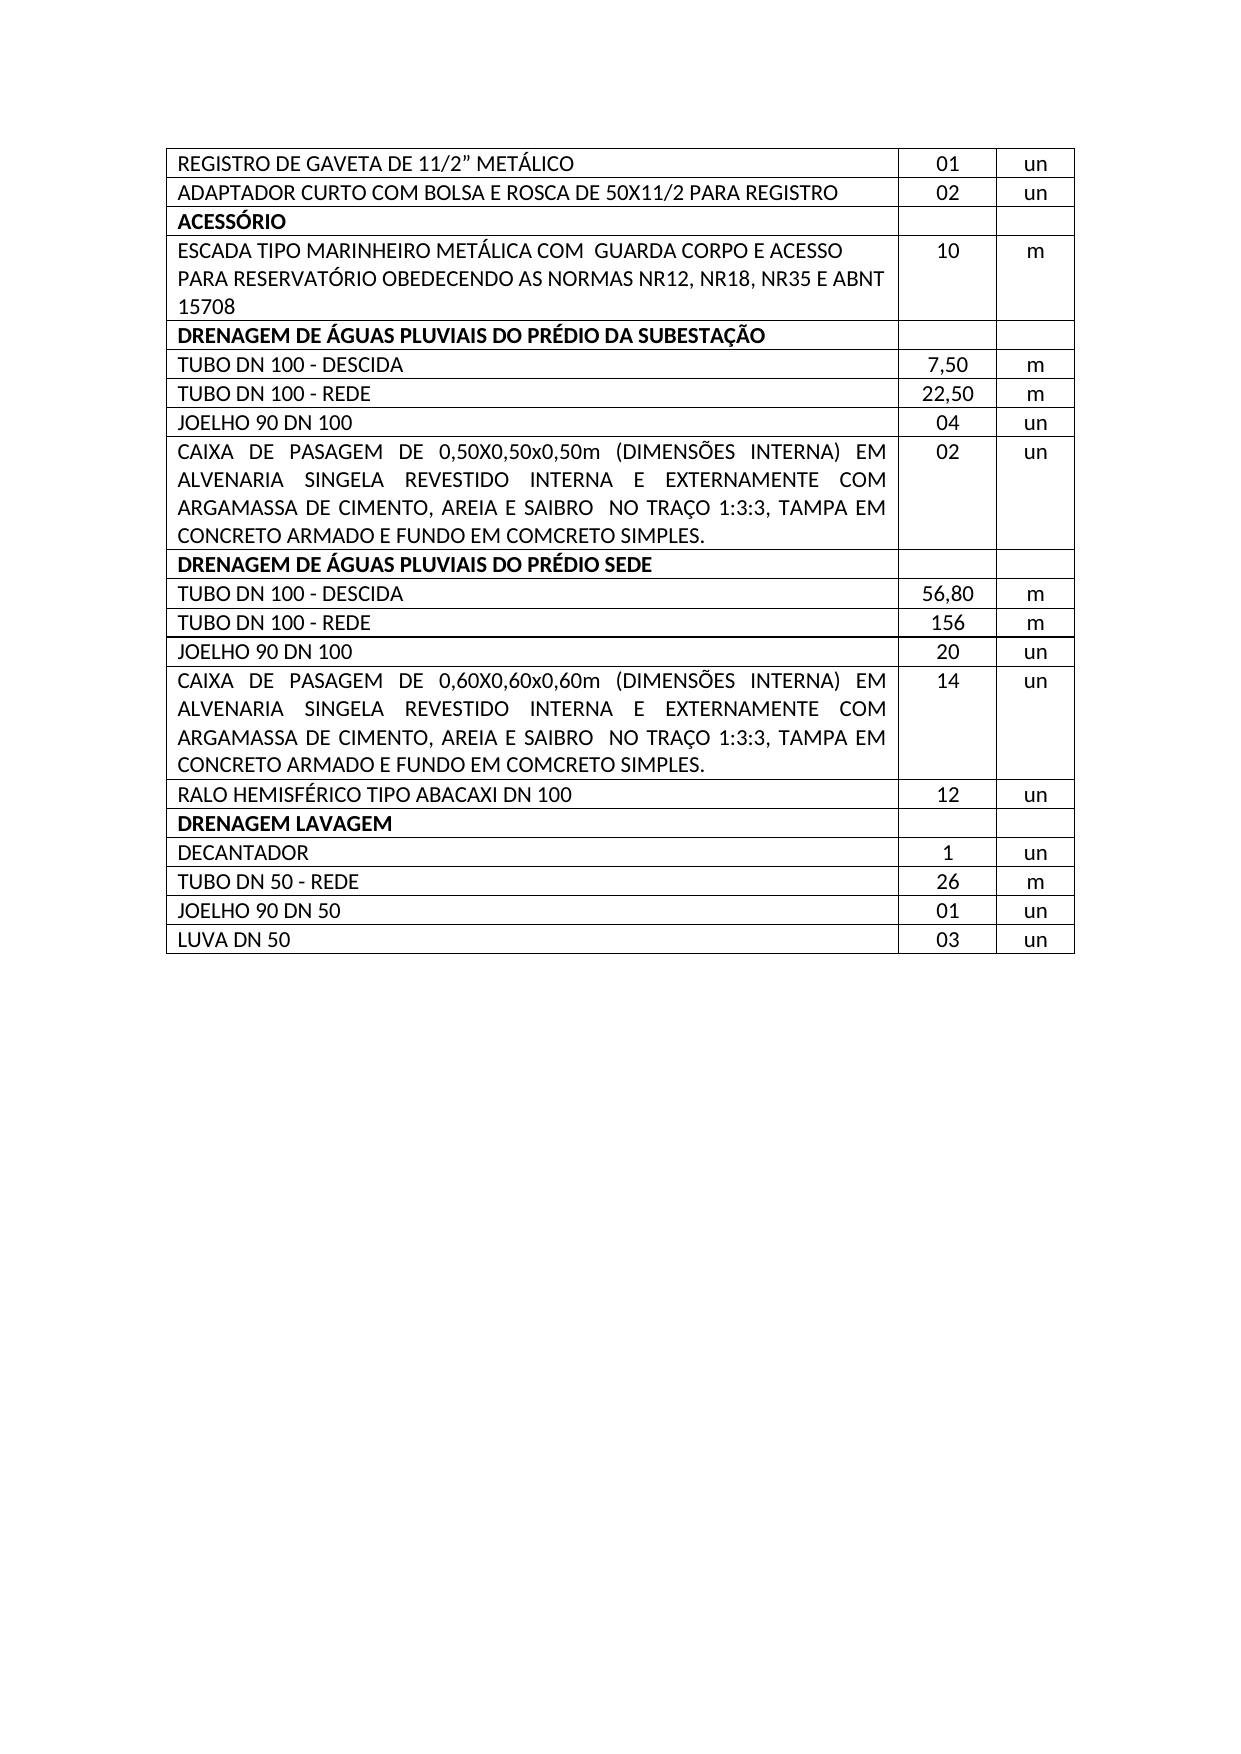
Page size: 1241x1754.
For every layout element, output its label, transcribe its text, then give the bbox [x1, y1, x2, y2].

table_cell un [997, 638, 1074, 666]
table_cell m [997, 609, 1074, 636]
table_cell [997, 321, 1074, 349]
table_cell ACESSÓRIO [167, 207, 898, 235]
table_cell un [997, 780, 1074, 808]
table_cell [899, 550, 996, 578]
table_cell [899, 207, 996, 235]
table_cell JOELHO 90 DN 100 [167, 638, 898, 666]
table_cell 22,50 [899, 379, 996, 407]
table_cell 56,80 [899, 579, 996, 607]
table_cell 20 [899, 638, 996, 666]
table_cell 1 [899, 838, 996, 866]
table_cell TUBO DN 100 - REDE [167, 379, 898, 407]
table_cell m [997, 579, 1074, 607]
table_cell [997, 550, 1074, 578]
table_cell m [997, 236, 1074, 320]
table_cell m [997, 379, 1074, 407]
table_cell un [997, 667, 1074, 779]
table_cell TUBO DN 100 - REDE [167, 609, 898, 636]
table_cell 26 [899, 867, 996, 895]
table_cell un [997, 838, 1074, 866]
table_cell 10 [899, 236, 996, 320]
table_cell JOELHO 90 DN 50 [167, 896, 898, 924]
table_cell m [997, 350, 1074, 378]
table_cell 14 [899, 667, 996, 779]
table_cell un [997, 437, 1074, 549]
table_cell JOELHO 90 DN 100 [167, 408, 898, 436]
table_cell un [997, 149, 1074, 177]
table_cell CAIXA DE PASAGEM DE 0,60X0,60x0,60m (DIMENSÕES INTERNA) EM ALVENARIA SINGELA REVESTIDO INTERNA E EXTERNAMENTE COM ARGAMASSA DE CIMENTO, AREIA E SAIBRO NO TRAÇO 1:3:3, TAMPA EM CONCRETO ARMADO E FUNDO EM COMCRETO SIMPLES. [167, 667, 898, 779]
table_cell 03 [899, 925, 996, 953]
table_cell ESCADA TIPO MARINHEIRO METÁLICA COM GUARDA CORPO E ACESSO PARA RESERVATÓRIO OBEDECENDO AS NORMAS NR12, NR18, NR35 E ABNT 15708 [167, 236, 898, 320]
table_cell LUVA DN 50 [167, 925, 898, 953]
table_cell [899, 321, 996, 349]
table_cell DRENAGEM LAVAGEM [167, 809, 898, 837]
table_cell 01 [899, 149, 996, 177]
table_cell [899, 809, 996, 837]
table_cell 7,50 [899, 350, 996, 378]
table_cell REGISTRO DE GAVETA DE 11/2” METÁLICO [167, 149, 898, 177]
table_cell 12 [899, 780, 996, 808]
table_cell un [997, 408, 1074, 436]
table_cell 02 [899, 437, 996, 549]
table_cell 01 [899, 896, 996, 924]
table_cell m [997, 867, 1074, 895]
table_cell 02 [899, 178, 996, 206]
table_cell TUBO DN 100 - DESCIDA [167, 579, 898, 607]
table_cell DRENAGEM DE ÁGUAS PLUVIAIS DO PRÉDIO SEDE [167, 550, 898, 578]
table_cell ADAPTADOR CURTO COM BOLSA E ROSCA DE 50X11/2 PARA REGISTRO [167, 178, 898, 206]
table_cell 156 [899, 609, 996, 636]
table_cell RALO HEMISFÉRICO TIPO ABACAXI DN 100 [167, 780, 898, 808]
table_cell 04 [899, 408, 996, 436]
table_cell un [997, 925, 1074, 953]
table_cell [997, 809, 1074, 837]
table_cell [997, 207, 1074, 235]
table_cell CAIXA DE PASAGEM DE 0,50X0,50x0,50m (DIMENSÕES INTERNA) EM ALVENARIA SINGELA REVESTIDO INTERNA E EXTERNAMENTE COM ARGAMASSA DE CIMENTO, AREIA E SAIBRO NO TRAÇO 1:3:3, TAMPA EM CONCRETO ARMADO E FUNDO EM COMCRETO SIMPLES. [167, 437, 898, 549]
table_cell TUBO DN 100 - DESCIDA [167, 350, 898, 378]
table_cell TUBO DN 50 - REDE [167, 867, 898, 895]
table_cell un [997, 896, 1074, 924]
table_cell un [997, 178, 1074, 206]
table_cell DECANTADOR [167, 838, 898, 866]
table_cell DRENAGEM DE ÁGUAS PLUVIAIS DO PRÉDIO DA SUBESTAÇÃO [167, 321, 898, 349]
